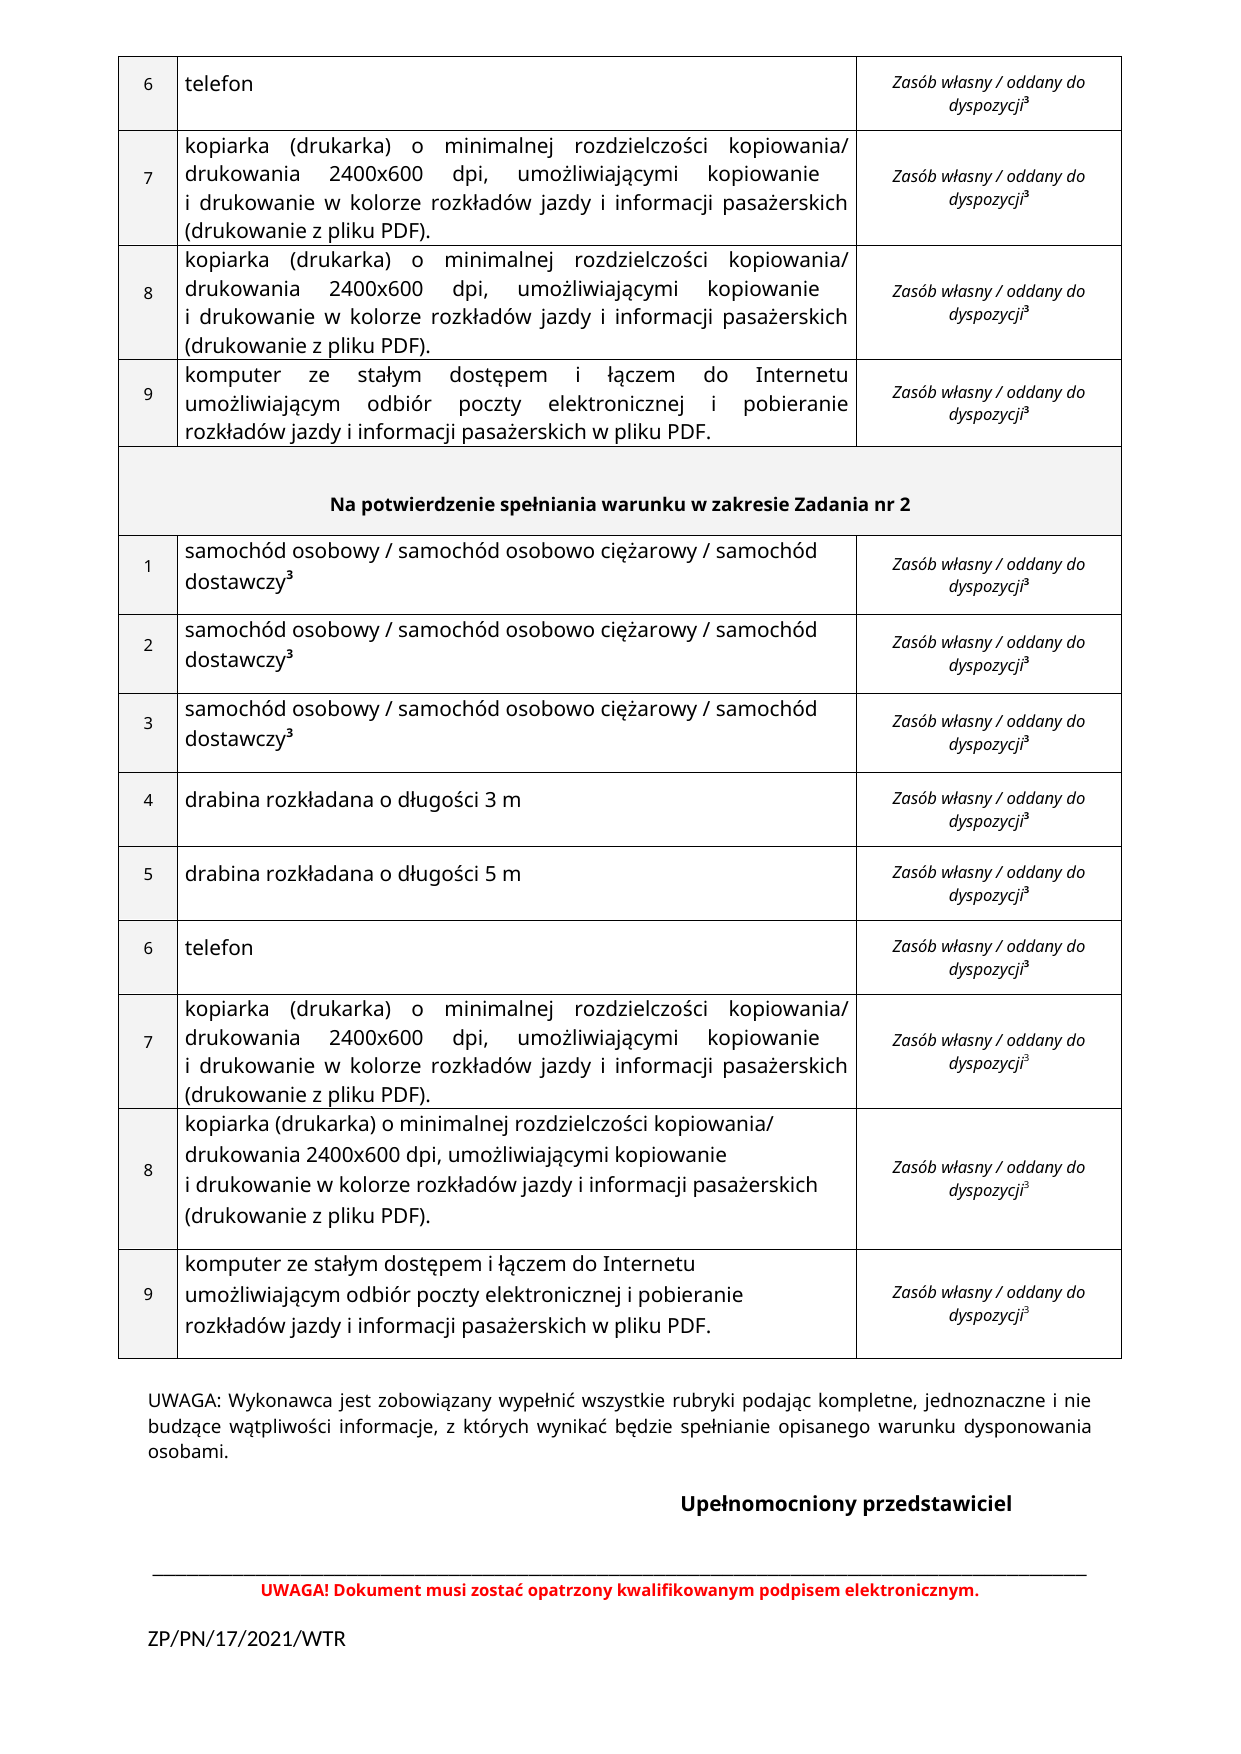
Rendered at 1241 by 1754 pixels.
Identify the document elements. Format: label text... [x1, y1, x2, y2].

table_cell Zasób własny / oddany do dyspozycji3 [857, 847, 1121, 919]
table_cell samochód osobowy / samochód osobowo ciężarowy / samochód dostawczy3 [178, 694, 856, 772]
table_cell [857, 131, 1121, 244]
table_cell telefon [178, 57, 856, 130]
table_cell 9 [119, 1250, 177, 1358]
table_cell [857, 57, 1121, 130]
table_cell kopiarka (drukarka) o minimalnej rozdzielczości kopiowania/ drukowania 2400x600 dpi, umożliwiającymi kopiowanie i drukowanie w kolorze rozkładów jazdy i informacji pasażerskich (drukowanie z pliku PDF). [178, 1109, 856, 1248]
table_cell 6 [119, 921, 177, 993]
text Upełnomocniony przedstawiciel [664, 1489, 1093, 1518]
table_cell 7 [119, 995, 177, 1108]
table_cell 7 [119, 131, 177, 244]
table_cell 8 [119, 246, 177, 359]
table_cell 5 [119, 847, 177, 919]
table_cell kopiarka (drukarka) o minimalnej rozdzielczości kopiowania/ drukowania 2400x600 dpi, umożliwiającymi kopiowanie i drukowanie w kolorze rozkładów jazdy i informacji pasażerskich (drukowanie z pliku PDF). [178, 995, 856, 1108]
table_cell kopiarka (drukarka) o minimalnej rozdzielczości kopiowania/ drukowania 2400x600 dpi, umożliwiającymi kopiowanie i drukowanie w kolorze rozkładów jazdy i informacji pasażerskich (drukowanie z pliku PDF). [178, 246, 856, 359]
table_cell samochód osobowy / samochód osobowo ciężarowy / samochód dostawczy3 [178, 536, 856, 614]
table_cell 8 [119, 1109, 177, 1248]
table_cell drabina rozkładana o długości 5 m [178, 847, 856, 919]
text UWAGA: Wykonawca jest zobowiązany wypełnić wszystkie rubryki podając kompletne, jednoznaczne i nie budzące wątpliwości informacje, z których wynikać będzie spełnianie opisanego warunku dysponowania osobami. [148, 1387, 1093, 1464]
table_cell 1 [119, 536, 177, 614]
table_cell Zasób własny / oddany do dyspozycji3 [857, 246, 1121, 359]
table_cell Zasób własny / oddany do dyspozycji3 [857, 694, 1121, 772]
table_cell kopiarka (drukarka) o minimalnej rozdzielczości kopiowania/ drukowania 2400x600 dpi, umożliwiającymi kopiowanie i drukowanie w kolorze rozkładów jazdy i informacji pasażerskich (drukowanie z pliku PDF). [178, 131, 856, 244]
table_cell 9 [119, 360, 177, 446]
table_cell Zasób własny / oddany do dyspozycji3 [857, 536, 1121, 614]
table_cell Zasób własny / oddany do dyspozycji3 [857, 1109, 1121, 1248]
table_cell komputer ze stałym dostępem i łączem do Internetu umożliwiającym odbiór poczty elektronicznej i pobieranie rozkładów jazdy i informacji pasażerskich w pliku PDF. [178, 1250, 856, 1358]
table_cell Zasób własny / oddany do dyspozycji3 [857, 921, 1121, 993]
table_cell Zasób własny / oddany do dyspozycji3 [857, 1250, 1121, 1358]
table_cell Zasób własny / oddany do dyspozycji3 [857, 615, 1121, 693]
table_cell Zasób własny / oddany do dyspozycji3 [857, 773, 1121, 846]
table_cell 6 [119, 57, 177, 130]
table_cell 3 [119, 694, 177, 772]
table_cell 4 [119, 773, 177, 846]
table_cell komputer ze stałym dostępem i łączem do Internetu umożliwiającym odbiór poczty elektronicznej i pobieranie rozkładów jazdy i informacji pasażerskich w pliku PDF. [178, 360, 856, 446]
table_cell samochód osobowy / samochód osobowo ciężarowy / samochód dostawczy3 [178, 615, 856, 693]
table_cell drabina rozkładana o długości 3 m [178, 773, 856, 846]
table_cell Zasób własny / oddany do dyspozycji3 [857, 995, 1121, 1108]
table_cell Na potwierdzenie spełniania warunku w zakresie Zadania nr 2 [119, 447, 1121, 535]
table_cell telefon [178, 921, 856, 993]
table_cell 2 [119, 615, 177, 693]
table_cell Zasób własny / oddany do dyspozycji3 [857, 360, 1121, 446]
